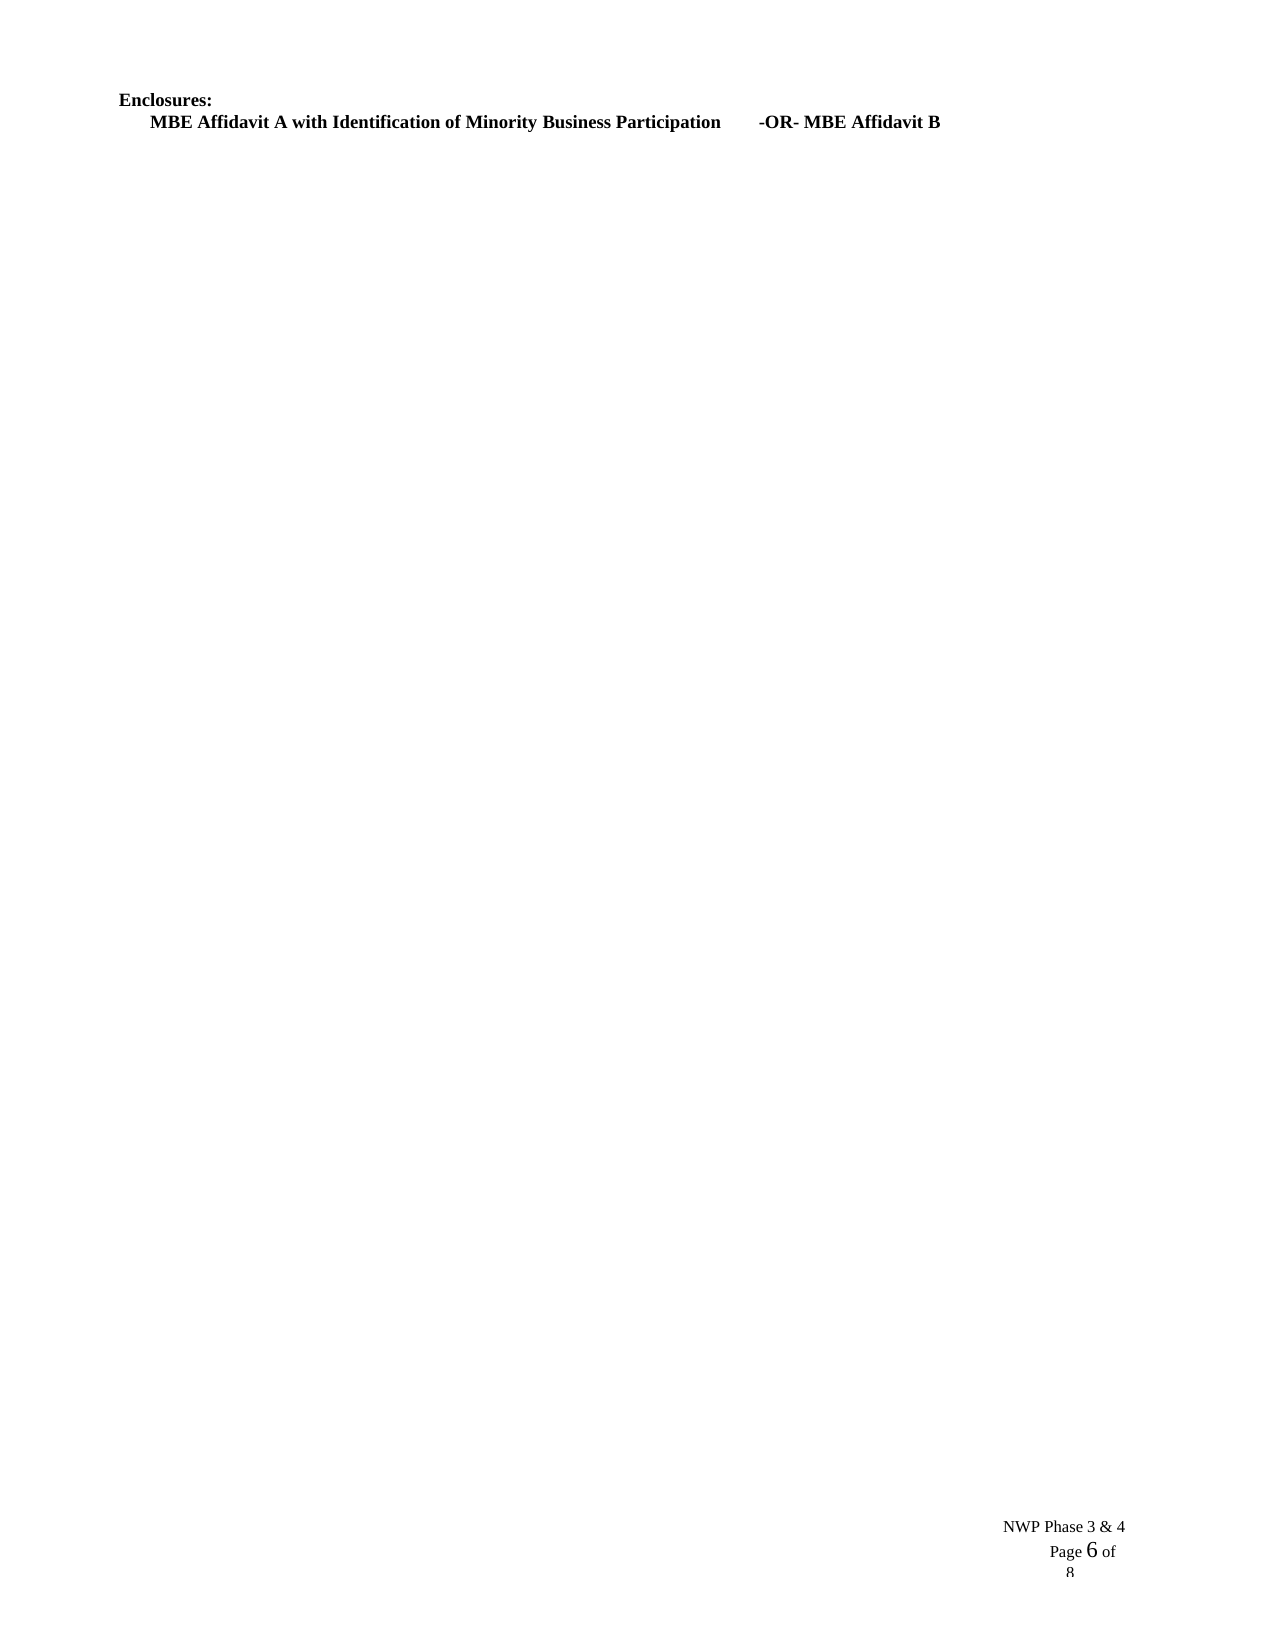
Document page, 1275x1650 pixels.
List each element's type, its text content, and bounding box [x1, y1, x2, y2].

text MBE Affidavit A with Identification of Minority Business Participation -OR- MBE Affidavit B [150, 111, 1202, 132]
text Enclosures: [119, 89, 1202, 111]
